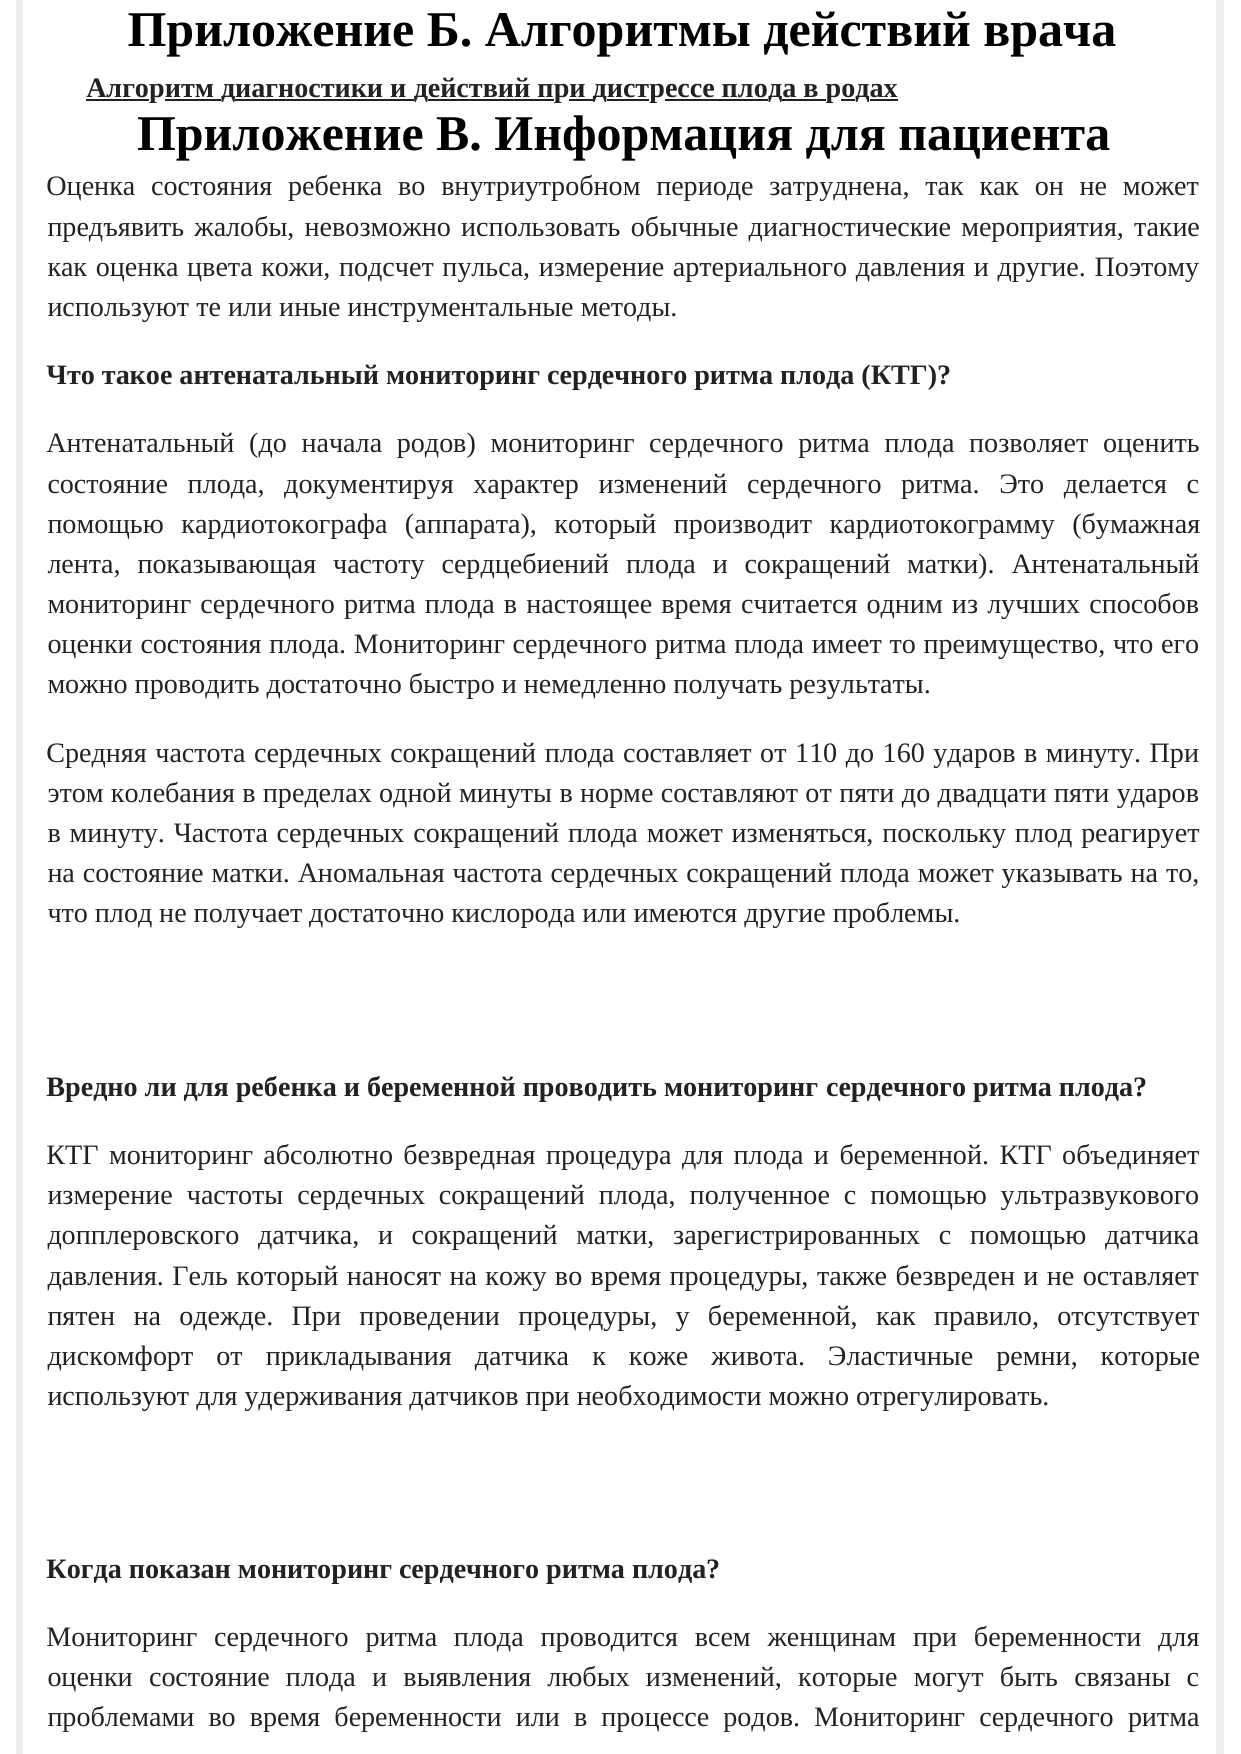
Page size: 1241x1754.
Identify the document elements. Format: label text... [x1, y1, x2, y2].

text Алгоритм диагностики и действий при дистрессе плода в родах [86, 71, 1201, 104]
text Антенатальный (до начала родов) мониторинг сердечного ритма плода позволяет оценить состояние плода, документируя характер изменений сердечного ритма. Это делается с помощью кардиотокографа (аппарата), который производит кардиотокограмму (бумажная лента, показывающая частоту сердцебиений плода и сокращений матки). Антенатальный мониторинг сердечного ритма плода в настоящее время считается одним из лучших способов оценки состояния плода. Мониторинг сердечного ритма плода имеет то преимущество, что его можно проводить достаточно быстро и немедленно получать результаты. [39, 427, 1201, 699]
text Когда показан мониторинг сердечного ритма плода? [37, 1552, 1201, 1584]
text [39, 1620, 1201, 1733]
text Что такое антенатальный мониторинг сердечного ритма плода (КТГ)? [37, 358, 1201, 391]
text Вредно ли для ребенка и беременной проводить мониторинг сердечного ритма плода? [37, 1070, 1201, 1102]
text Оценка состояния ребенка во внутриутробном периоде затруднена, так как он не может предъявить жалобы, невозможно использовать обычные диагностические мероприятия, такие как оценка цвета кожи, подсчет пульса, измерение артериального давления и другие. Поэтому используют те или иные инструментальные методы. [39, 169, 1201, 322]
subtitle Приложение В. Информация для пациента [39, 109, 1201, 161]
subtitle Приложение Б. Алгоритмы действий врача [127, 0, 1201, 57]
text Средняя частота сердечных сокращений плода составляет от 110 до 160 ударов в минуту. При этом колебания в пределах одной минуты в норме составляют от пяти до двадцати пяти ударов в минуту. Частота сердечных сокращений плода может изменяться, поскольку плод реагирует на состояние матки. Аномальная частота сердечных сокращений плода может указывать на то, что плод не получает достаточно кислорода или имеются другие проблемы. [39, 736, 1201, 929]
text КТГ мониторинг абсолютно безвредная процедура для плода и беременной. КТГ объединяет измерение частоты сердечных сокращений плода, полученное с помощью ультразвукового допплеровского датчика, и сокращений матки, зарегистрированных с помощью датчика давления. Гель который наносят на кожу во время процедуры, также безвреден и не оставляет пятен на одежде. При проведении процедуры, у беременной, как правило, отсутствует дискомфорт от прикладывания датчика к коже живота. Эластичные ремни, которые используют для удерживания датчиков при необходимости можно отрегулировать. [39, 1138, 1201, 1411]
